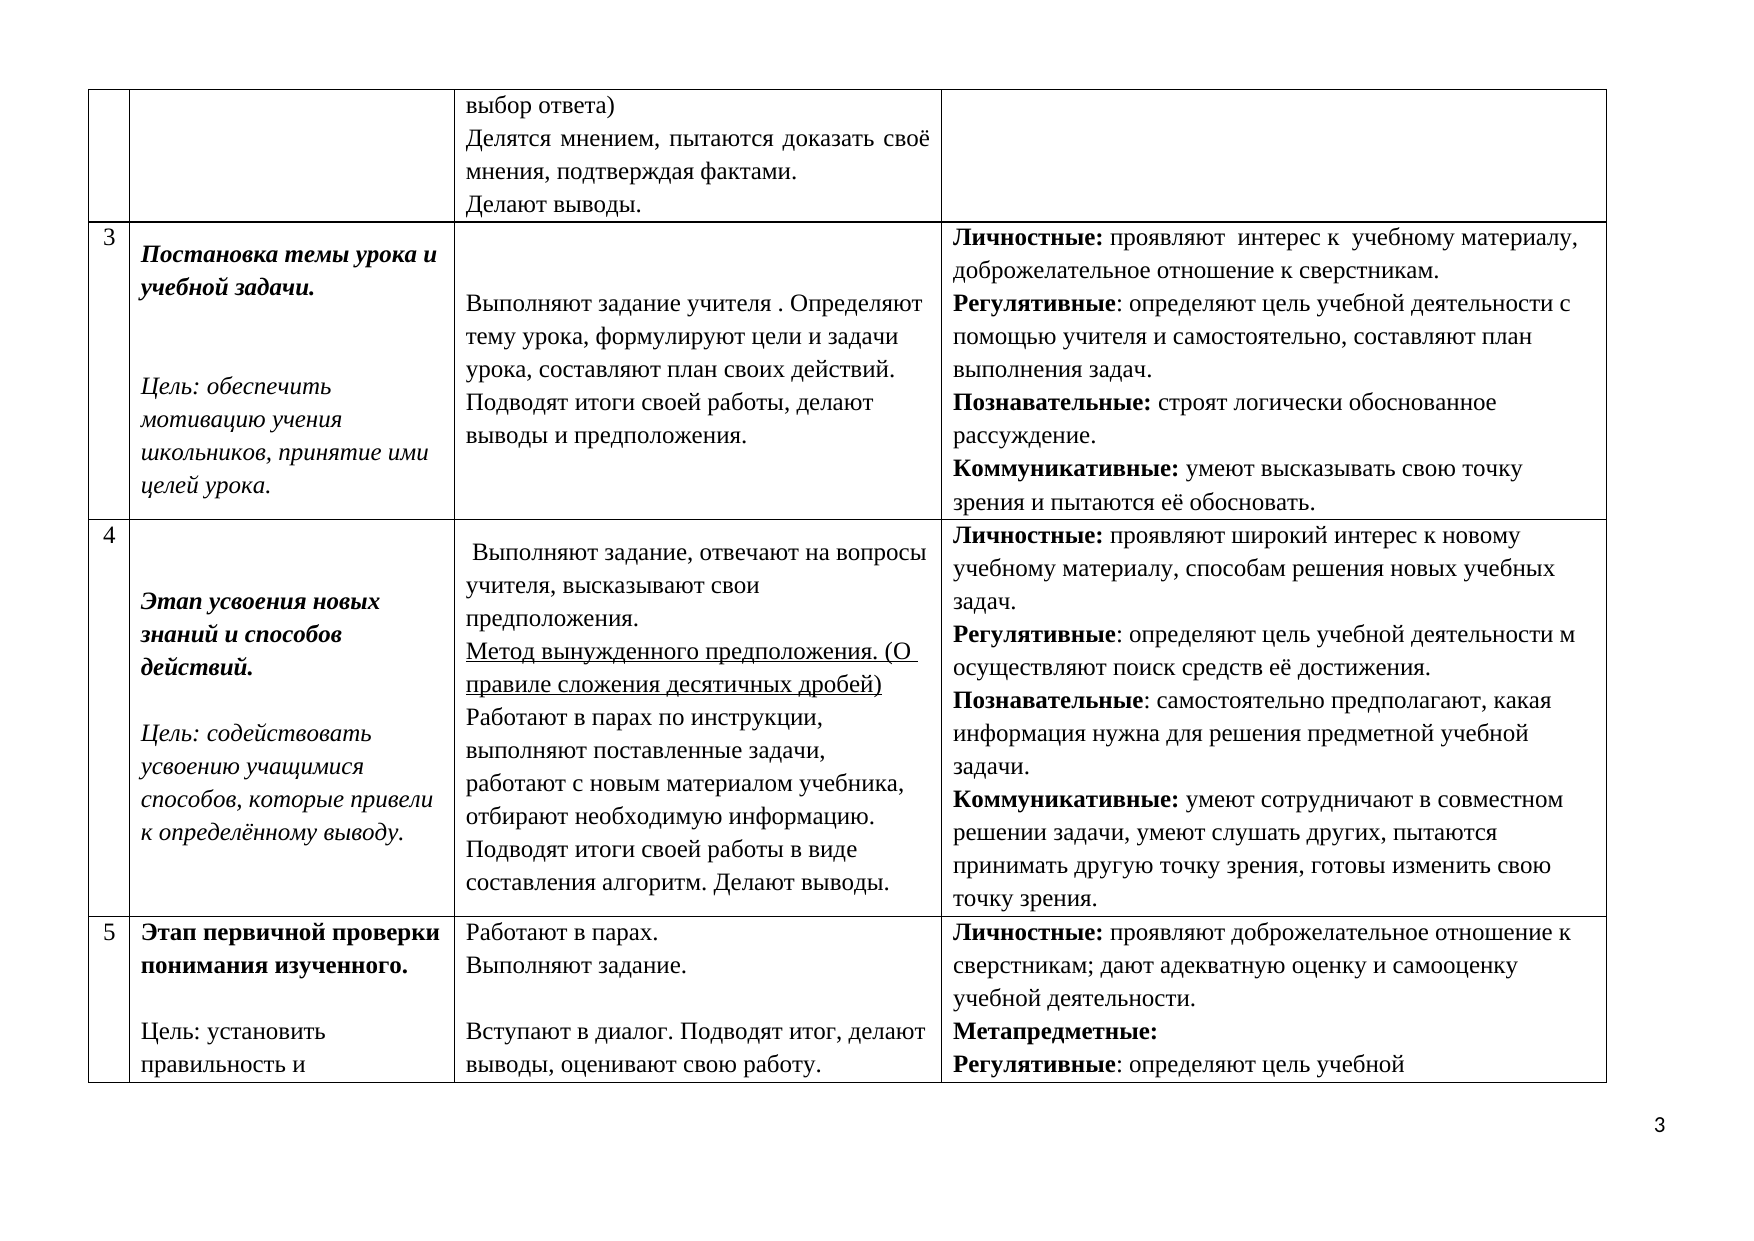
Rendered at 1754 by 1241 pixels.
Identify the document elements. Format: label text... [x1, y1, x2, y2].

table_cell Выполняют задание учителя . Определяют тему урока, формулируют цели и задачи урока, составляют план своих действий. Подводят итоги своей работы, делают выводы и предположения. [455, 223, 941, 519]
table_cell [130, 917, 454, 1082]
table_cell Личностные: проявляют интерес к учебному материалу, доброжелательное отношение к сверстникам. Регулятивные: определяют цель учебной деятельности с помощью учителя и самостоятельно, составляют план выполнения задач. Познавательные: строят логически обоснованное рассуждение. Коммуникативные: умеют высказывать свою точку зрения и пытаются её обосновать. [942, 223, 1606, 519]
table_cell Личностные: проявляют широкий интерес к новому учебному материалу, способам решения новых учебных задач. Регулятивные: определяют цель учебной деятельности м осуществляют поиск средств её достижения. Познавательные: самостоятельно предполагают, какая информация нужна для решения предметной учебной задачи. Коммуникативные: умеют сотрудничают в совместном решении задачи, умеют слушать других, пытаются принимать другую точку зрения, готовы изменить свою точку зрения. [942, 520, 1606, 916]
table_cell 4 [89, 520, 129, 916]
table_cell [455, 90, 941, 221]
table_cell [942, 90, 1606, 221]
table_cell Постановка темы урока и учебной задачи. Цель: обеспечить мотивацию учения школьников, принятие ими целей урока. [130, 223, 454, 519]
table_cell Этап усвоения новых знаний и способов действий. Цель: содействовать усвоению учащимися способов, которые привели к определённому выводу. [130, 520, 454, 916]
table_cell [130, 90, 454, 221]
table_cell 5 [89, 917, 129, 1082]
table_cell Выполняют задание, отвечают на вопросы учителя, высказывают свои предположения. Метод вынужденного предположения. (О правиле сложения десятичных дробей) Работают в парах по инструкции, выполняют поставленные задачи, работают с новым материалом учебника, отбирают необходимую информацию. Подводят итоги своей работы в виде составления алгоритм. Делают выводы. [455, 520, 941, 916]
table_cell 3 [89, 223, 129, 519]
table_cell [455, 917, 941, 1082]
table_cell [942, 917, 1606, 1082]
table_cell 2 [89, 90, 129, 221]
